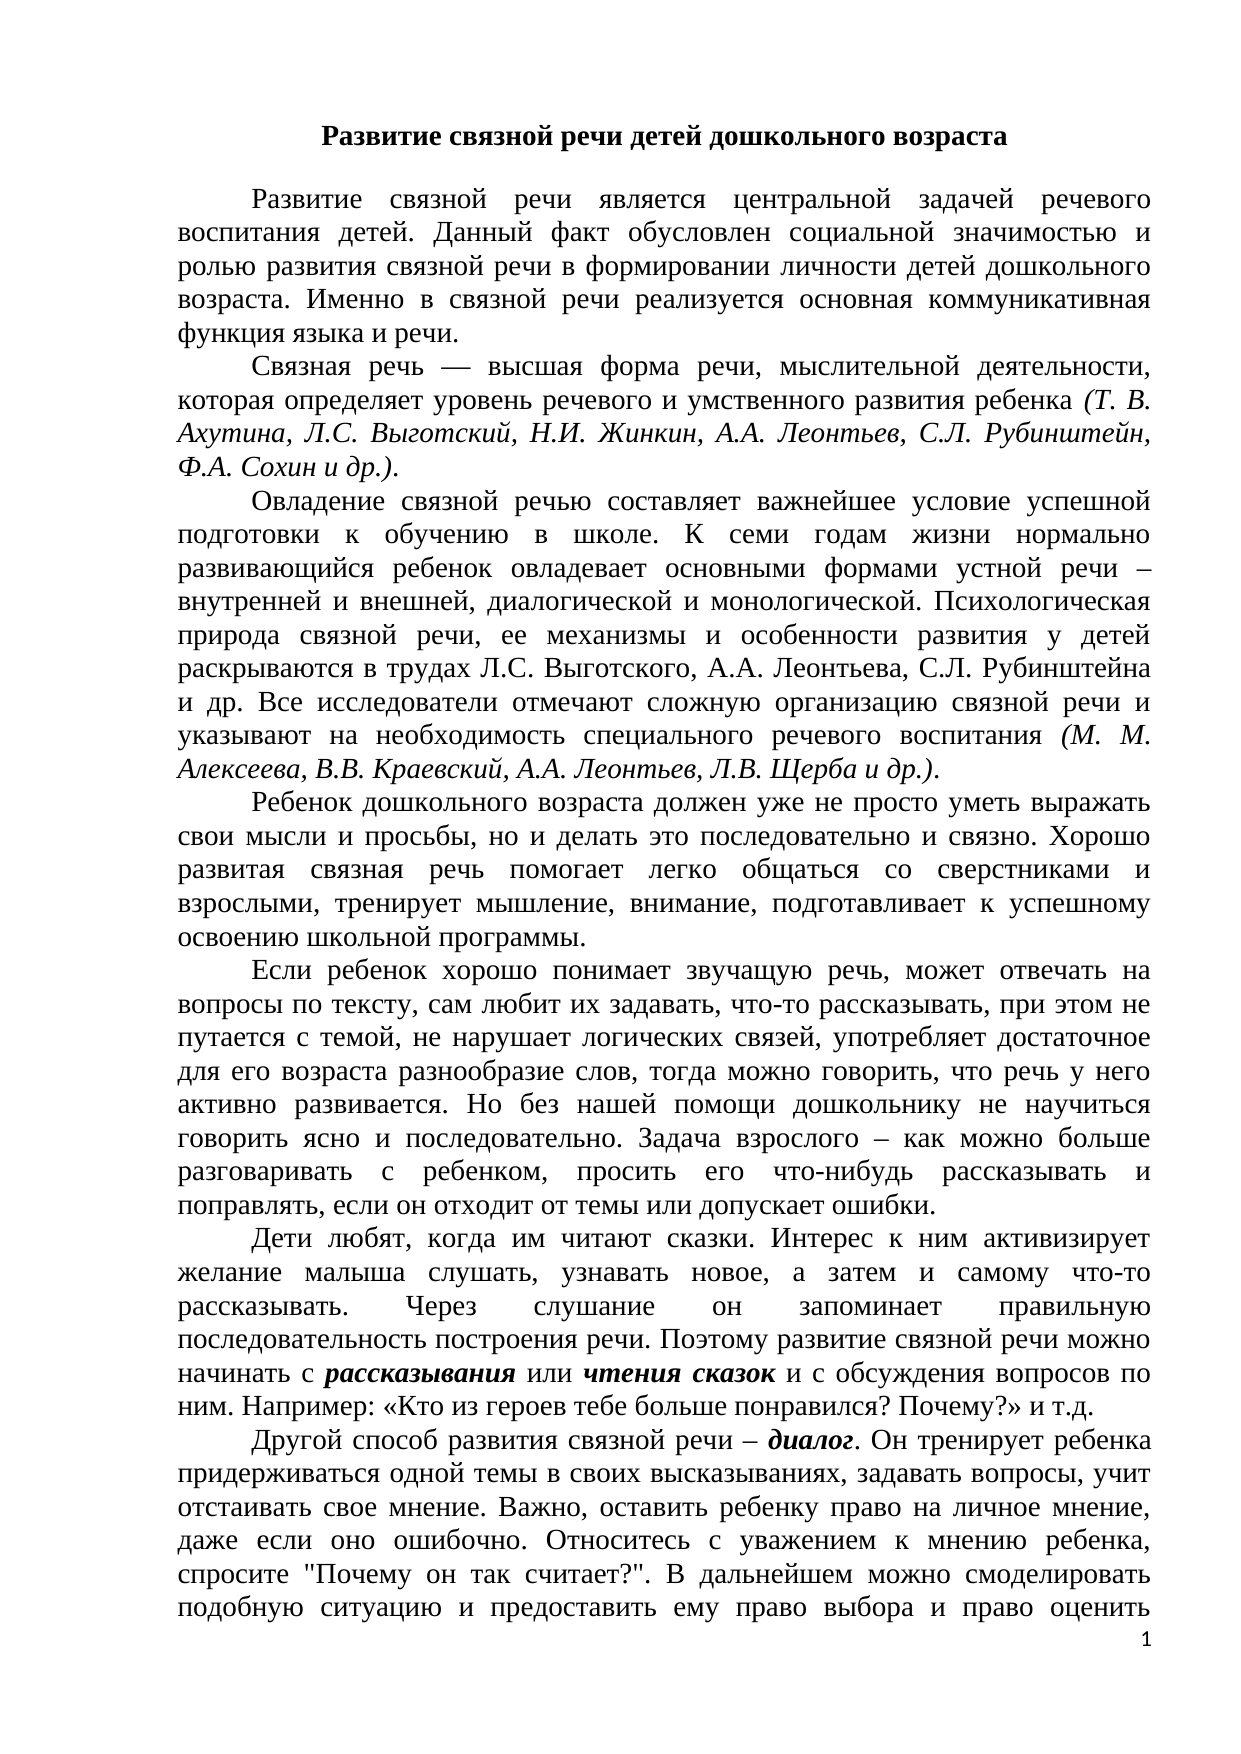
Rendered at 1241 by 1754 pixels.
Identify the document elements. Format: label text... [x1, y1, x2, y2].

text Связная речь — высшая форма речи, мыслительной деятельности, которая определяет уровень речевого и умственного развития ребенка (Т. В. Ахутина, Л.С. Выготский, Н.И. Жинкин, А.А. Леонтьев, С.Л. Рубинштейн, Ф.А. Сохин и др.). [177, 348, 1152, 483]
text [177, 1422, 1152, 1623]
text Развитие связной речи является центральной задачей речевого воспитания детей. Данный факт обусловлен социальной значимостью и ролью развития связной речи в формировании личности детей дошкольного возраста. Именно в связной речи реализуется основная коммуникативная функция языка и речи. [177, 181, 1152, 348]
text Овладение связной речью составляет важнейшее условие успешной подготовки к обучению в школе. К семи годам жизни нормально развивающийся ребенок овладевает основными формами устной речи – внутренней и внешней, диалогической и монологической. Психологическая природа связной речи, ее механизмы и особенности развития у детей раскрываются в трудах Л.С. Выготского, А.А. Леонтьева, С.Л. Рубинштейна и др. Все исследователи отмечают сложную организацию связной речи и указывают на необходимость специального речевого воспитания (М. М. Алексеева, В.В. Краевский, А.А. Леонтьев, Л.В. Щерба и др.). [177, 483, 1152, 784]
text Развитие связной речи детей дошкольного возраста [177, 118, 1152, 152]
text Ребенок дошкольного возраста должен уже не просто уметь выражать свои мысли и просьбы, но и делать это последовательно и связно. Хорошо развитая связная речь помогает легко общаться со сверстниками и взрослыми, тренирует мышление, внимание, подготавливает к успешному освоению школьной программы. [177, 784, 1152, 952]
text Дети любят, когда им читают сказки. Интерес к ним активизирует желание малыша слушать, узнавать новое, а затем и самому что-то рассказывать. Через слушание он запоминает правильную последовательность построения речи. Поэтому развитие связной речи можно начинать с рассказывания или чтения сказок и с обсуждения вопросов по ним. Например: «Кто из героев тебе больше понравился? Почему?» и т.д. [177, 1221, 1152, 1422]
text Если ребенок хорошо понимает звучащую речь, может отвечать на вопросы по тексту, сам любит их задавать, что-то рассказывать, при этом не путается с темой, не нарушает логических связей, употребляет достаточное для его возраста разнообразие слов, тогда можно говорить, что речь у него активно развивается. Но без нашей помощи дошкольнику не научиться говорить ясно и последовательно. Задача взрослого – как можно больше разговаривать с ребенком, просить его что-нибудь рассказывать и поправлять, если он отходит от темы или допускает ошибки. [177, 952, 1152, 1221]
